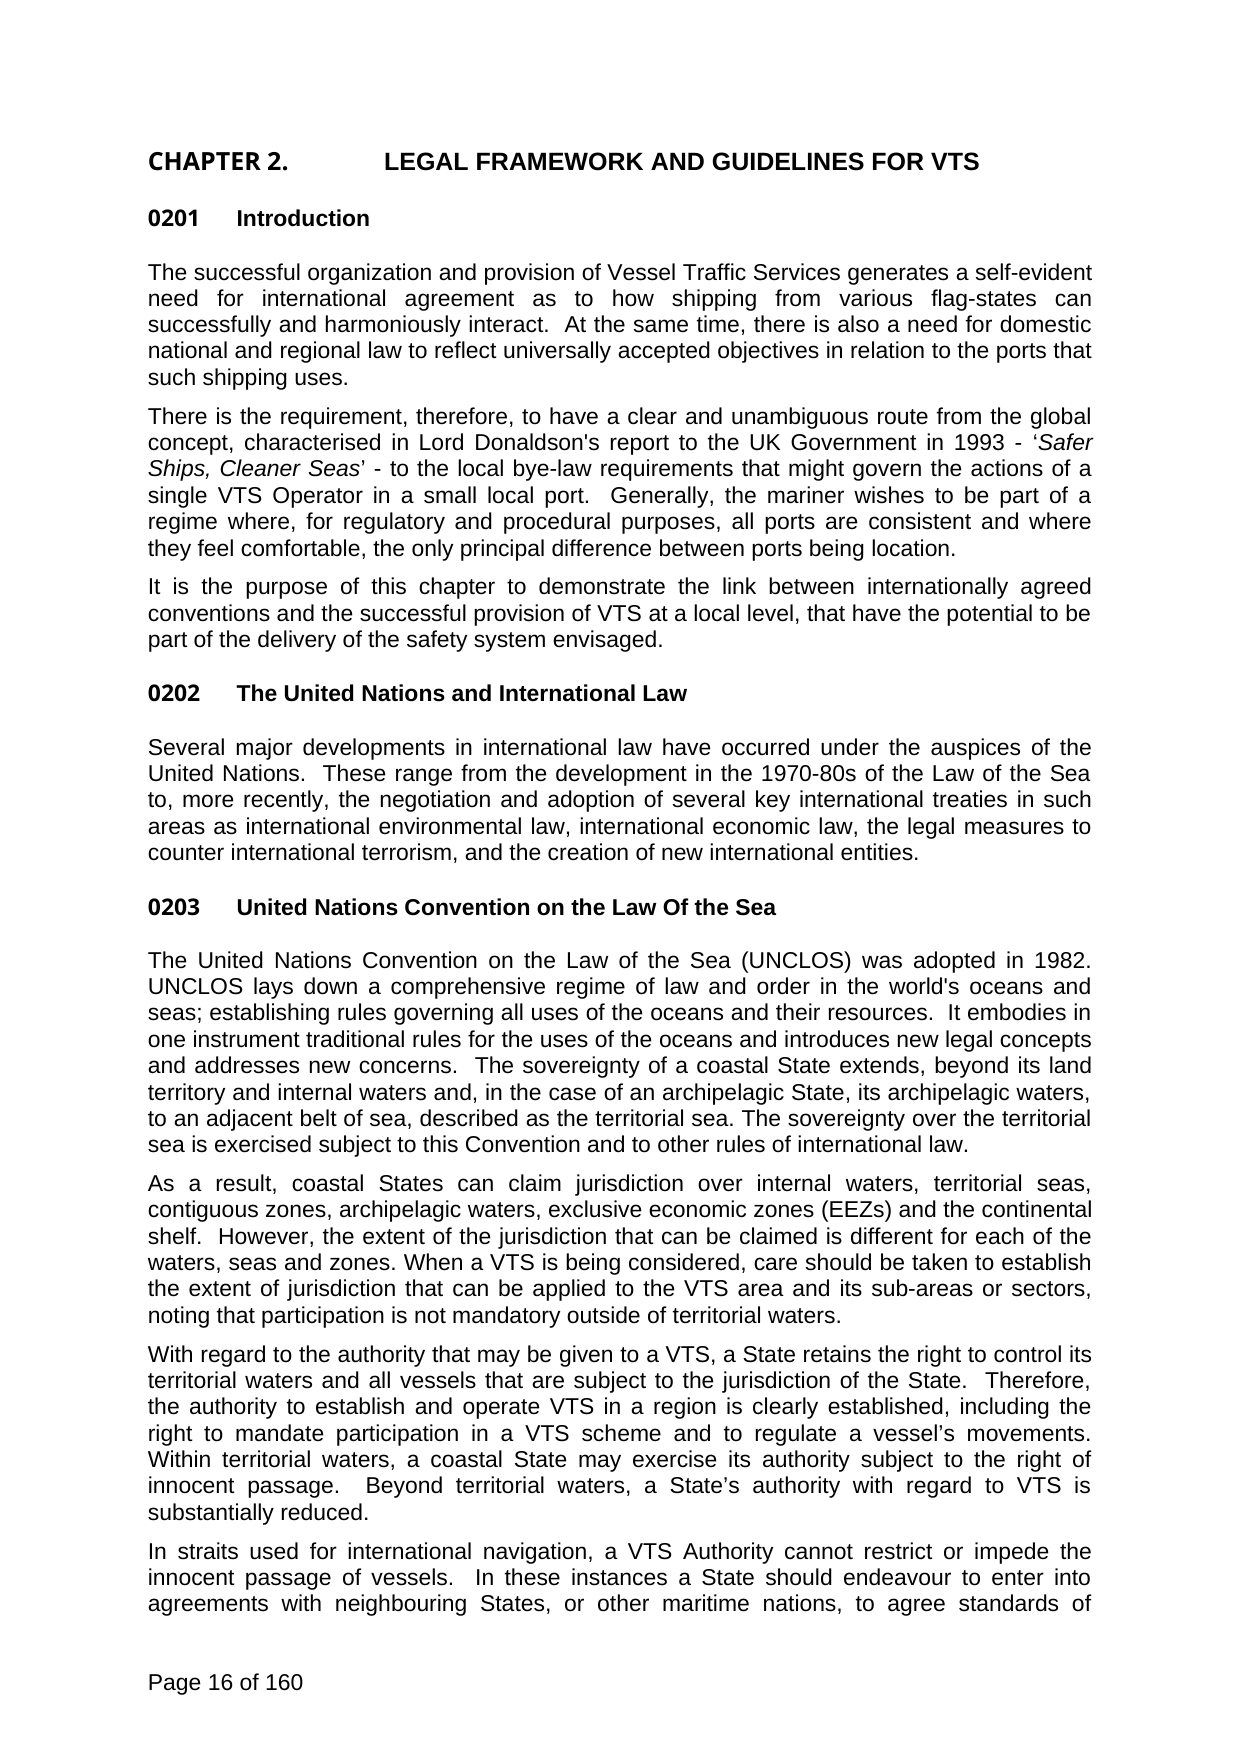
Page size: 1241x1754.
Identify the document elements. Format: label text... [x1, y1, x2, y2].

subtitle LEGAL FRAMEWORK AND GUIDELINES FOR VTS [148, 143, 1092, 177]
text The successful organization and provision of Vessel Traffic Services generates a self-evident need for international agreement as to how shipping from various flag-states can successfully and harmoniously interact. At the same time, there is also a need for domestic national and regional law to reflect universally accepted objectives in relation to the ports that such shipping uses. [148, 258, 1092, 390]
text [148, 1538, 1092, 1617]
text It is the purpose of this chapter to demonstrate the link between internationally agreed conventions and the successful provision of VTS at a local level, that have the potential to be part of the delivery of the safety system envisaged. [148, 573, 1092, 652]
text With regard to the authority that may be given to a VTS, a State retains the right to control its territorial waters and all vessels that are subject to the jurisdiction of the State. Therefore, the authority to establish and operate VTS in a region is clearly established, including the right to mandate participation in a VTS scheme and to regulate a vessel’s movements. Within territorial waters, a coastal State may exercise its authority subject to the right of innocent passage. Beyond territorial waters, a State’s authority with regard to VTS is substantially reduced. [148, 1341, 1092, 1525]
subtitle United Nations Convention on the Law Of the Sea [148, 890, 1092, 922]
text There is the requirement, therefore, to have a clear and unambiguous route from the global concept, characterised in Lord Donaldson's report to the UK Government in 1993 - ‘Safer Ships, Cleaner Seas’ - to the local bye-law requirements that might govern the actions of a single VTS Operator in a small local port. Generally, the mariner wishes to be part of a regime where, for regulatory and procedural purposes, all ports are consistent and where they feel comfortable, the only principal difference between ports being location. [148, 403, 1092, 561]
subtitle The United Nations and International Law [148, 677, 1092, 709]
text Several major developments in international law have occurred under the auspices of the United Nations. These range from the development in the 1970-80s of the Law of the Sea to, more recently, the negotiation and adoption of several key international treaties in such areas as international environmental law, international economic law, the legal measures to counter international terrorism, and the creation of new international entities. [148, 734, 1092, 865]
subtitle Introduction [148, 202, 1092, 233]
text The United Nations Convention on the Law of the Sea (UNCLOS) was adopted in 1982. UNCLOS lays down a comprehensive regime of law and order in the world's oceans and seas; establishing rules governing all uses of the oceans and their resources. It embodies in one instrument traditional rules for the uses of the oceans and introduces new legal concepts and addresses new concerns. The sovereignty of a coastal State extends, beyond its land territory and internal waters and, in the case of an archipelagic State, its archipelagic waters, to an adjacent belt of sea, described as the territorial sea. The sovereignty over the territorial sea is exercised subject to this Convention and to other rules of international law. [148, 947, 1092, 1157]
text As a result, coastal States can claim jurisdiction over internal waters, territorial seas, contiguous zones, archipelagic waters, exclusive economic zones (EEZs) and the continental shelf. However, the extent of the jurisdiction that can be claimed is different for each of the waters, seas and zones. When a VTS is being considered, care should be taken to establish the extent of jurisdiction that can be applied to the VTS area and its sub-areas or sectors, noting that participation is not mandatory outside of territorial waters. [148, 1170, 1092, 1328]
